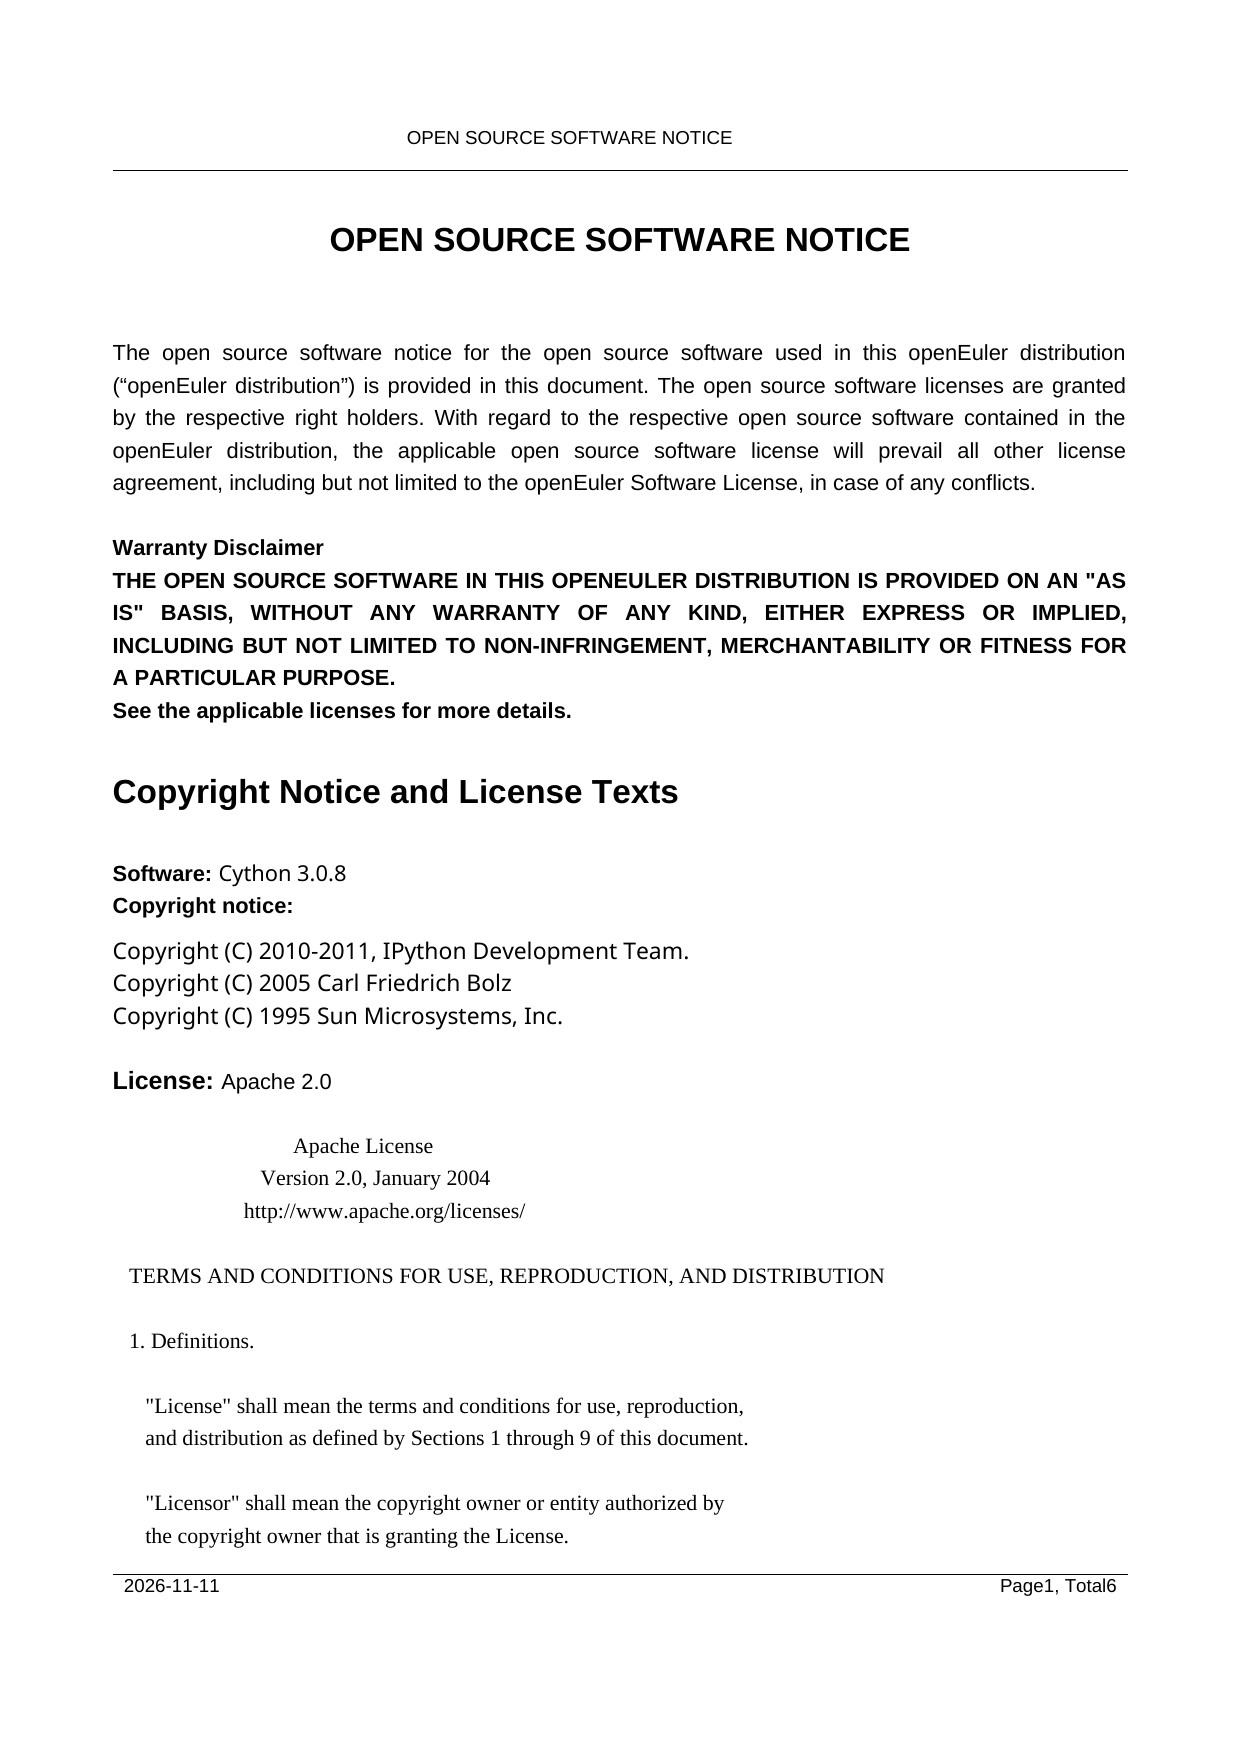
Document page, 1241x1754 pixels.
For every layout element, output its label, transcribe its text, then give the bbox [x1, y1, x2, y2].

text Copyright (C) 2010-2011, IPython Development Team. Copyright (C) 2005 Carl Friedrich Bolz Copyright (C) 1995 Sun Microsystems, Inc. [112, 934, 1128, 1064]
text THE OPEN SOURCE SOFTWARE IN THIS OPENEULER DISTRIBUTION IS PROVIDED ON AN "AS IS" BASIS, WITHOUT ANY WARRANTY OF ANY KIND, EITHER EXPRESS OR IMPLIED, INCLUDING BUT NOT LIMITED TO NON-INFRINGEMENT, MERCHANTABILITY OR FITNESS FOR A PARTICULAR PURPOSE. See the applicable licenses for more details. [112, 564, 1128, 726]
text OPEN SOURCE SOFTWARE NOTICE [112, 206, 1128, 271]
text License: Apache 2.0 [112, 1064, 1128, 1096]
text The open source software notice for the open source software used in this openEuler distribution (“openEuler distribution”) is provided in this document. The open source software licenses are granted by the respective right holders. With regard to the respective open source software contained in the openEuler distribution, the applicable open source software license will prevail all other license agreement, including but not limited to the openEuler Software License, in case of any conflicts. [112, 336, 1128, 499]
text Warranty Disclaimer [112, 531, 1128, 564]
title Software: Cython 3.0.8 [112, 856, 1128, 889]
text Copyright notice: [112, 889, 1128, 921]
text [112, 1096, 1128, 1551]
text Copyright Notice and License Texts [112, 759, 1128, 824]
